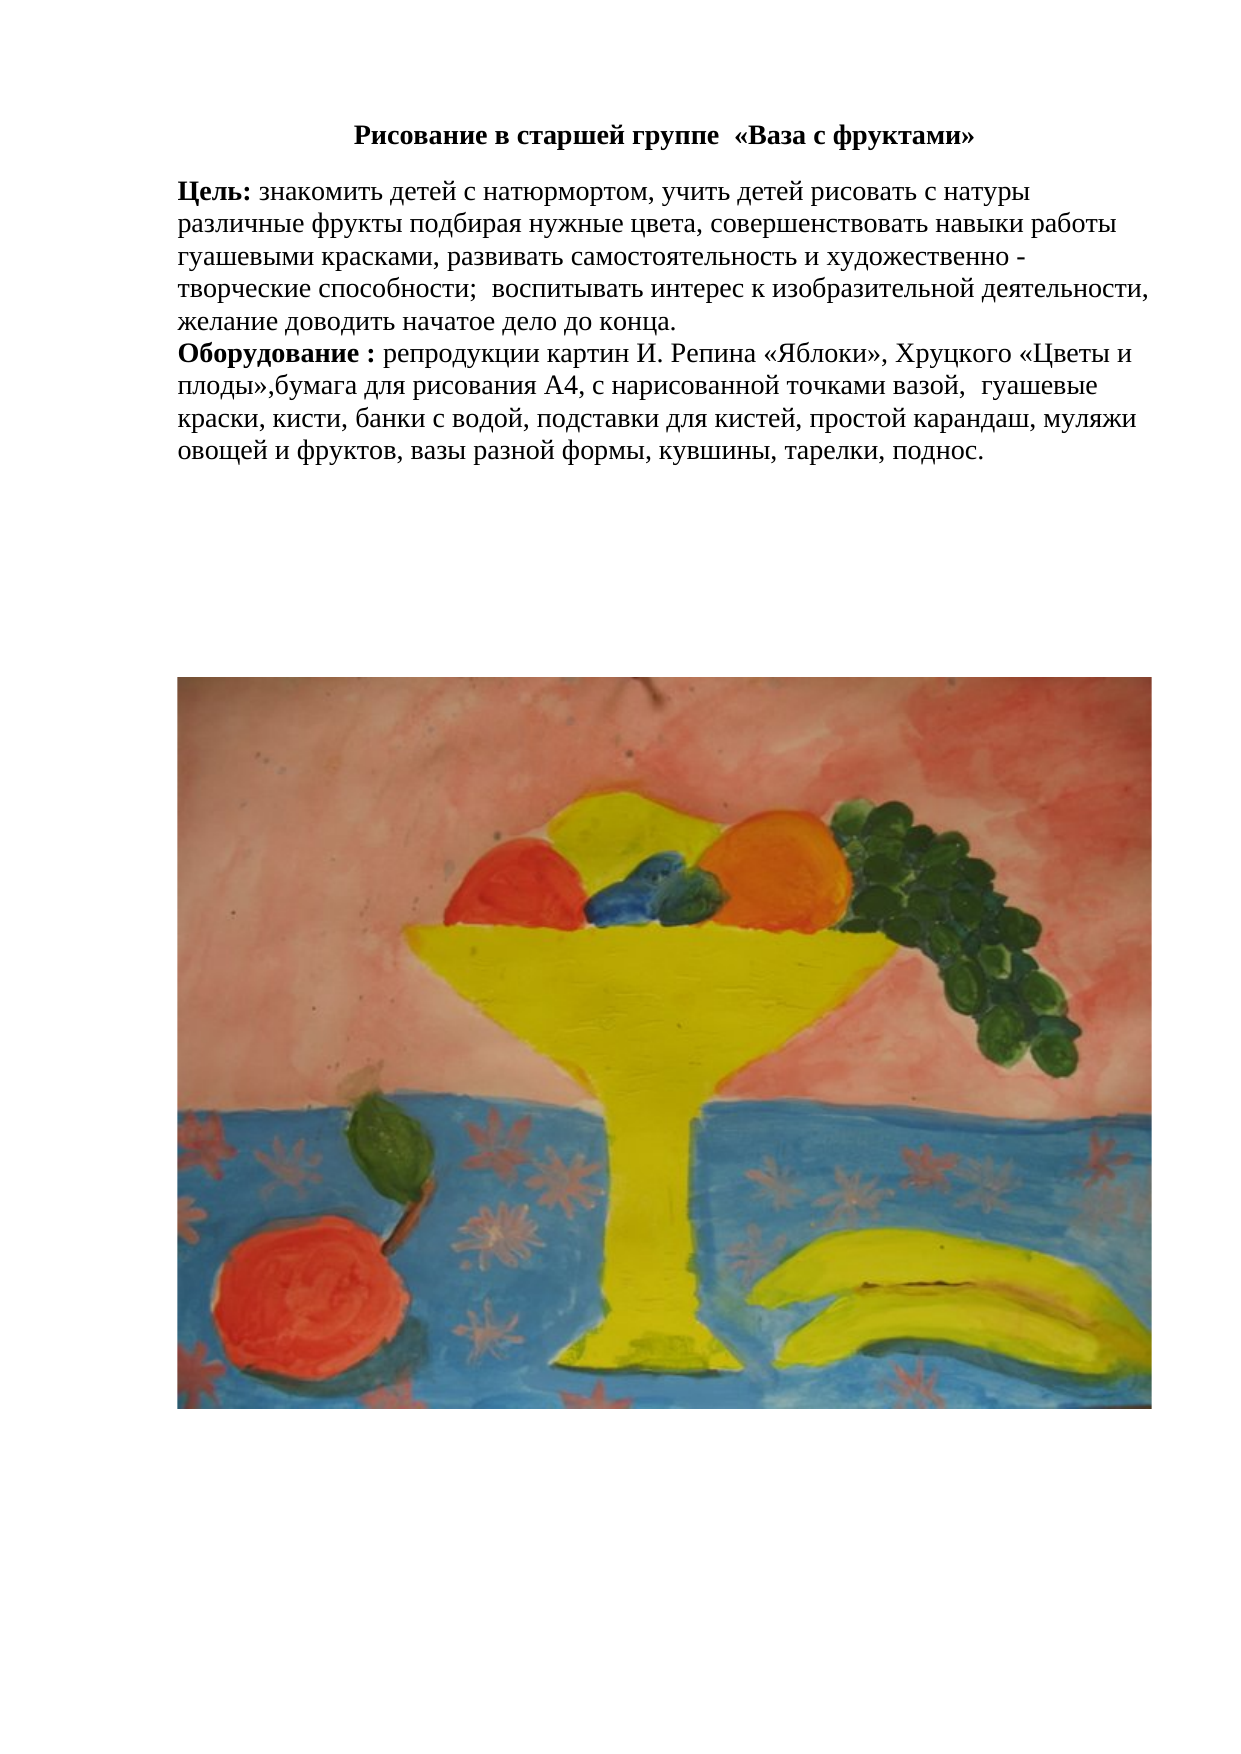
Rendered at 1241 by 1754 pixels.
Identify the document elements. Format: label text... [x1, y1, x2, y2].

text Оборудование : репродукции картин И. Репина «Яблоки», Хруцкого «Цветы и плоды»,бумага для рисования А4, с нарисованной точками вазой, гуашевые краски, кисти, банки с водой, подставки для кистей, простой карандаш, муляжи овощей и фруктов, вазы разной формы, кувшины, тарелки, поднос. [177, 336, 1152, 466]
text Цель: знакомить детей с натюрмортом, учить детей рисовать с натуры [177, 174, 1152, 206]
text Рисование в старшей группе «Ваза с фруктами» [177, 118, 1152, 151]
text различные фрукты подбирая нужные цвета, совершенствовать навыки работы гуашевыми красками, развивать самостоятельность и художественно - творческие способности; воспитывать интерес к изобразительной деятельности, желание доводить начатое дело до конца. [177, 206, 1152, 336]
picture [177, 677, 1152, 1409]
